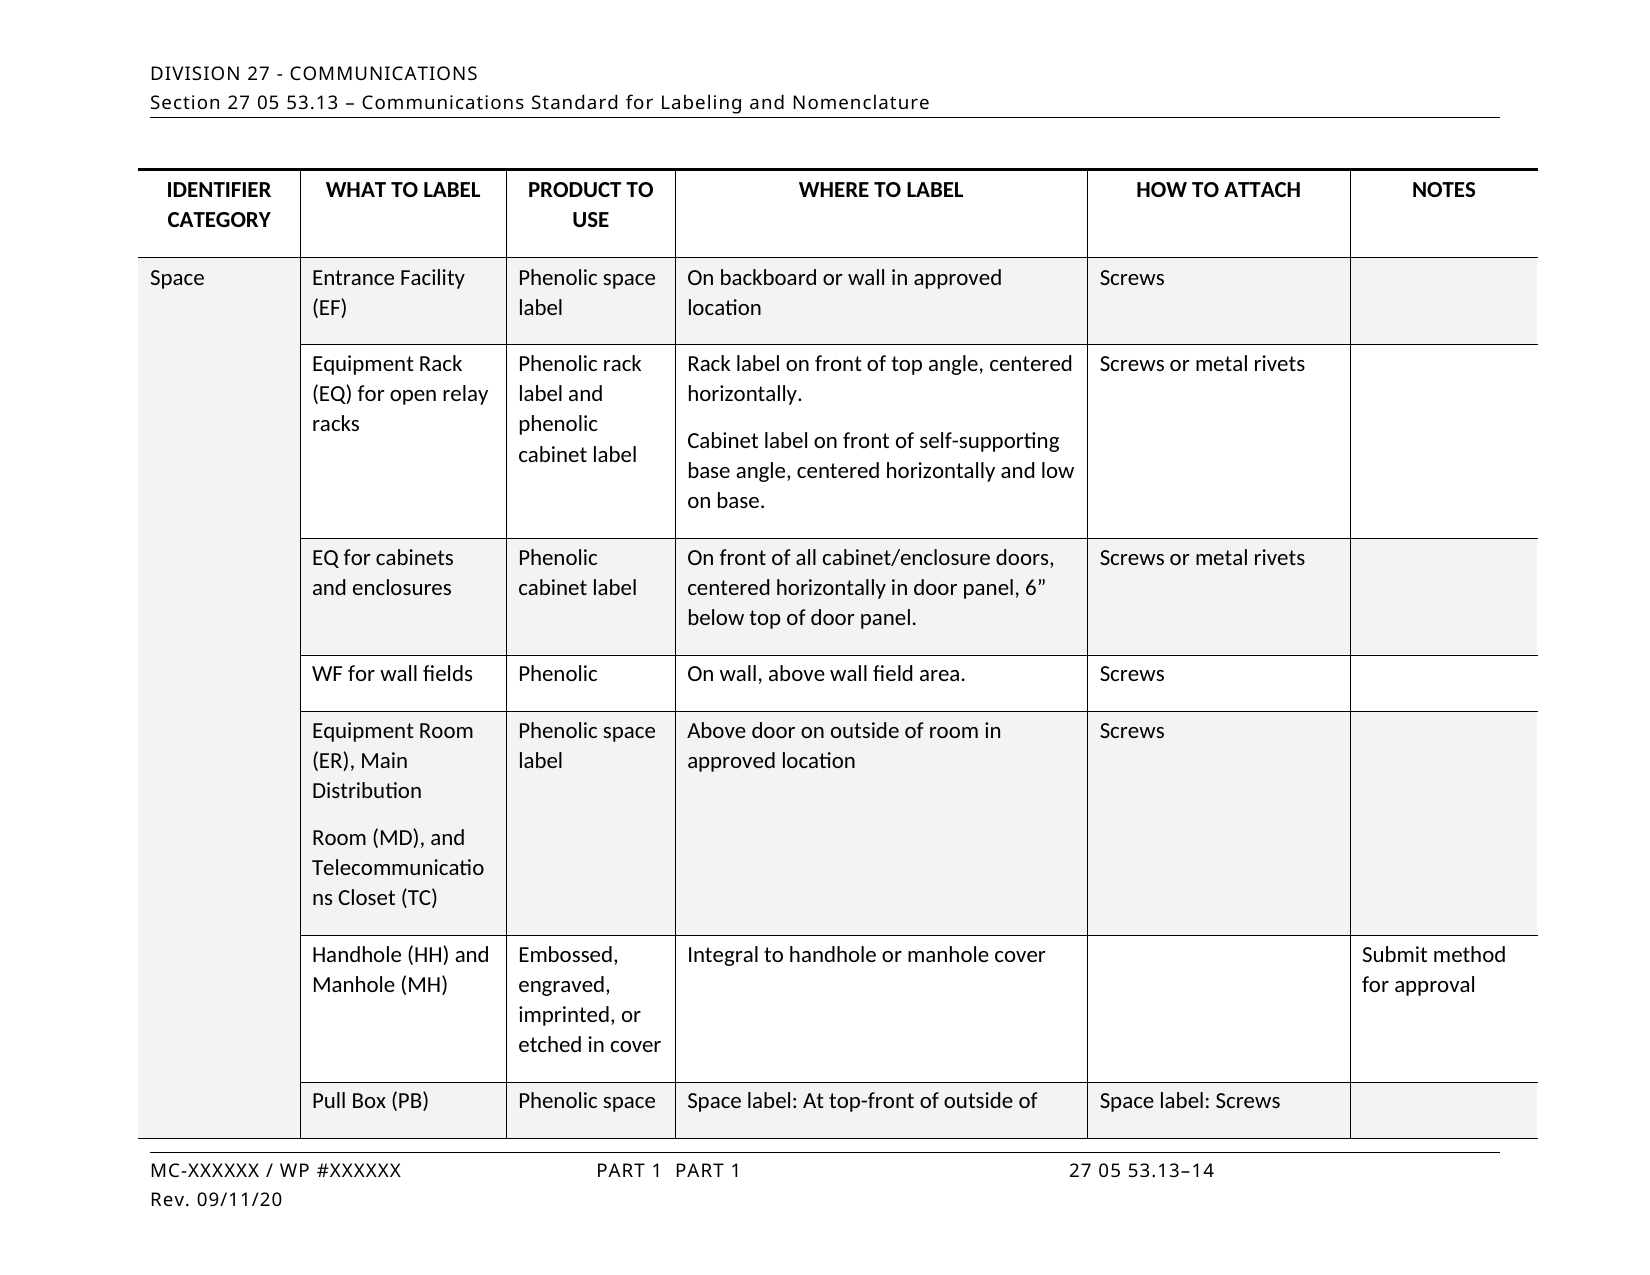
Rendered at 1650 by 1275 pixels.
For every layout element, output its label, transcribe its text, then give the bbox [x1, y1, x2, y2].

table_cell Screws or metal rivets [1088, 345, 1350, 538]
table_cell [1351, 712, 1537, 935]
table_cell Phenolic cabinet label [507, 539, 675, 654]
table_cell Phenolic [507, 656, 675, 711]
table_header WHERE TO LABEL [676, 171, 1087, 257]
table_cell [1088, 936, 1350, 1082]
table_cell [1351, 656, 1537, 711]
table_cell Submit method for approval [1351, 936, 1537, 1082]
table_cell Pull Box (PB) [301, 1083, 506, 1138]
table_cell Embossed, engraved, imprinted, or etched in cover [507, 936, 675, 1082]
table_header WHAT TO LABEL [301, 171, 506, 257]
table_cell Phenolic space label [507, 258, 675, 344]
table_cell Phenolic rack label and phenolic cabinet label [507, 345, 675, 538]
table_cell Phenolic space label [507, 712, 675, 935]
table_cell Handhole (HH) and Manhole (MH) [301, 936, 506, 1082]
table_cell [1351, 345, 1537, 538]
table_cell On backboard or wall in approved location [676, 258, 1087, 344]
table_cell Equipment Rack (EQ) for open relay racks [301, 345, 506, 538]
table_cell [1088, 1083, 1350, 1138]
table_cell WF for wall fields [301, 656, 506, 711]
table_header IDENTIFIER CATEGORY [138, 171, 300, 257]
table_header PRODUCT TO USE [507, 171, 675, 257]
table_cell [1351, 258, 1537, 344]
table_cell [676, 1083, 1087, 1138]
table_cell [1351, 539, 1537, 654]
table_cell Above door on outside of room in approved location [676, 712, 1087, 935]
table_cell EQ for cabinets and enclosures [301, 539, 506, 654]
table_cell [1351, 1083, 1537, 1138]
table_cell On front of all cabinet/enclosure doors, centered horizontally in door panel, 6” below top of door panel. [676, 539, 1087, 654]
table_cell Space [138, 258, 300, 1138]
table_header HOW TO ATTACH [1088, 171, 1350, 257]
table_cell Screws or metal rivets [1088, 539, 1350, 654]
table_cell Equipment Room (ER), Main Distribution Room (MD), and Telecommunications Closet (TC) [301, 712, 506, 935]
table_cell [507, 1083, 675, 1138]
table_header NOTES [1351, 171, 1537, 257]
table_cell Screws [1088, 712, 1350, 935]
table_cell Rack label on front of top angle, centered horizontally. Cabinet label on front of self-supporting base angle, centered horizontally and low on base. [676, 345, 1087, 538]
table_cell Integral to handhole or manhole cover [676, 936, 1087, 1082]
table_cell Screws [1088, 656, 1350, 711]
table_cell On wall, above wall field area. [676, 656, 1087, 711]
table_cell Screws [1088, 258, 1350, 344]
table_cell Entrance Facility (EF) [301, 258, 506, 344]
